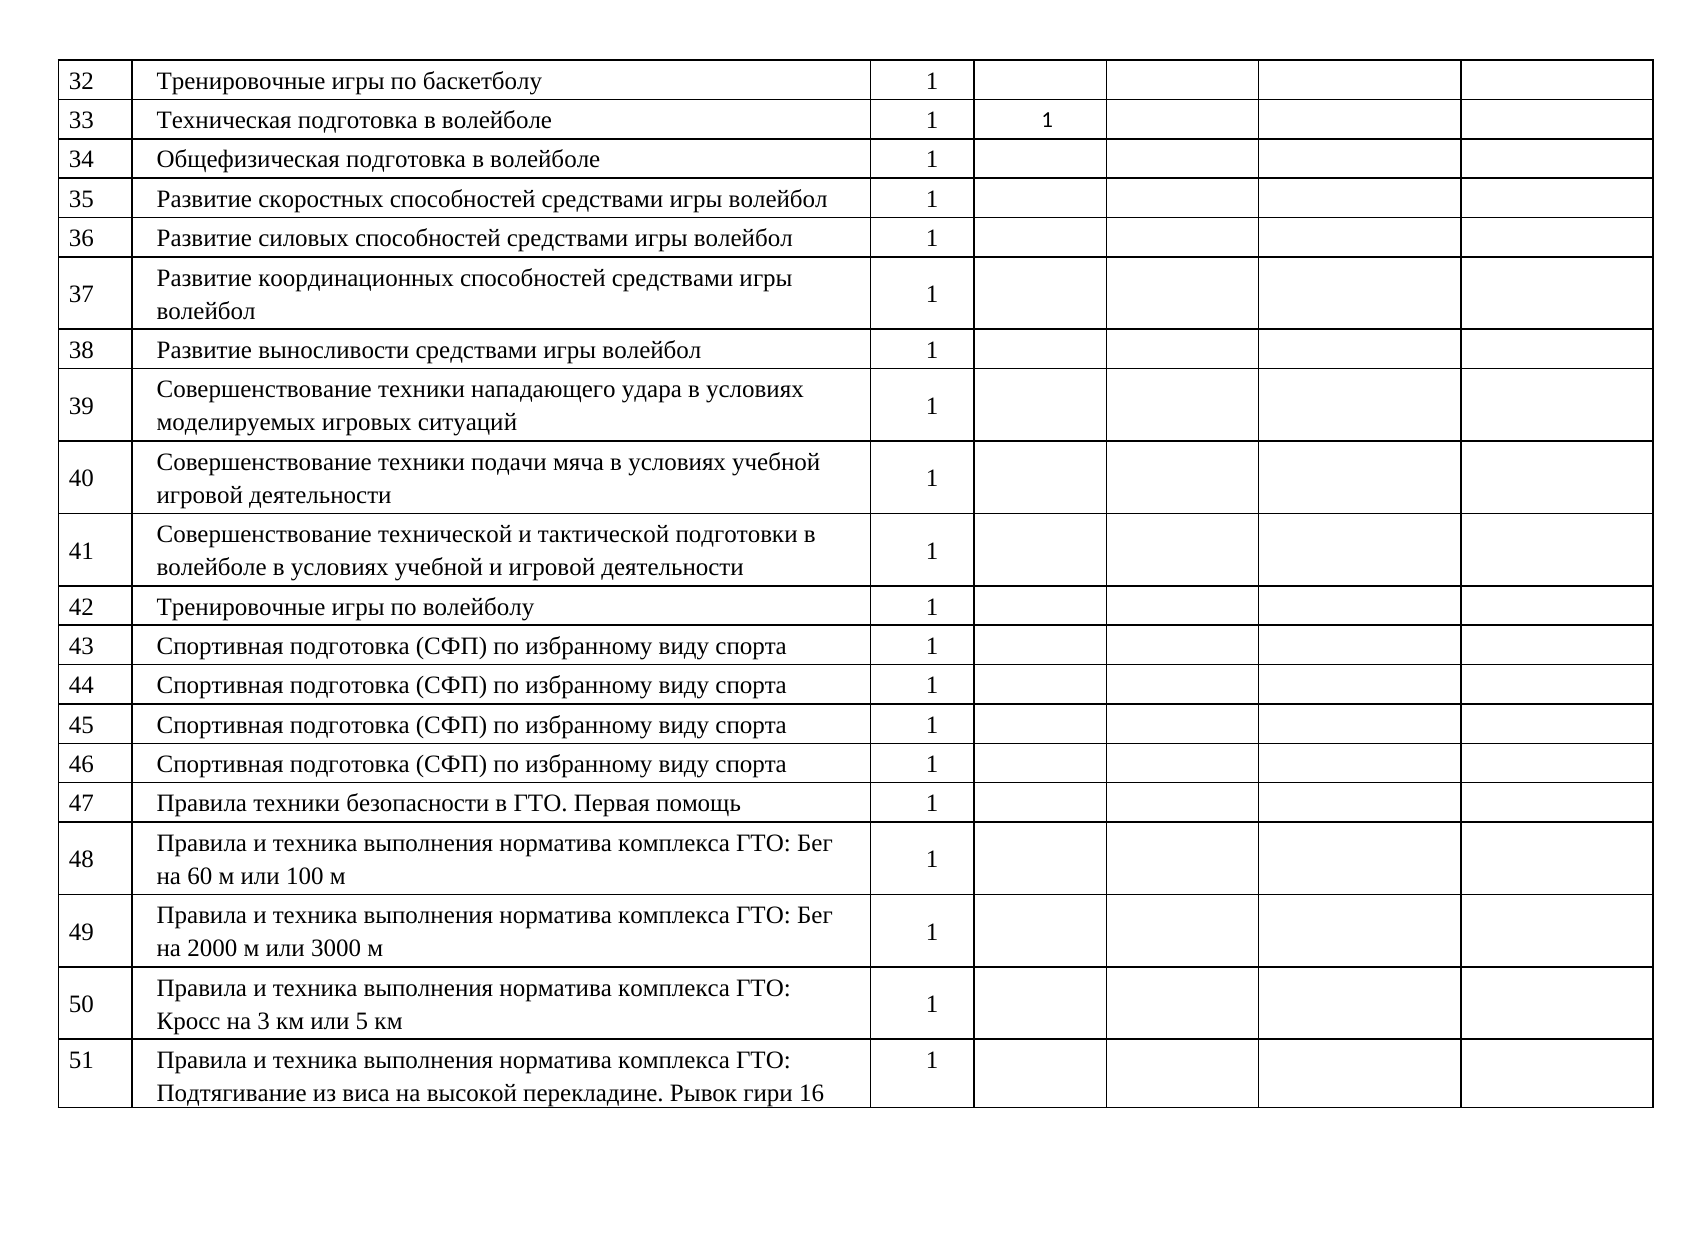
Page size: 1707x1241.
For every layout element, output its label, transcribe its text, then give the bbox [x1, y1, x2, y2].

table_cell [1259, 626, 1460, 664]
table_cell [1107, 100, 1258, 138]
table_cell [1462, 626, 1652, 664]
table_cell 36 [59, 218, 131, 256]
table_cell 1 [871, 218, 973, 256]
table_cell Совершенствование технической и тактической подготовки в волейболе в условиях учебной и игровой деятельности [133, 514, 870, 585]
table_cell [1259, 968, 1460, 1038]
table_cell [1259, 442, 1460, 512]
table_cell [975, 218, 1106, 256]
table_cell [1107, 783, 1258, 821]
table_cell [1259, 369, 1460, 440]
table_cell [1462, 330, 1652, 368]
table_cell [1107, 705, 1258, 742]
table_cell 34 [59, 140, 131, 177]
table_cell Совершенствование техники подачи мяча в условиях учебной игровой деятельности [133, 442, 870, 512]
table_cell 1 [871, 744, 973, 782]
table_cell [975, 968, 1106, 1038]
table_cell [1259, 179, 1460, 217]
table_cell [1107, 1040, 1258, 1107]
table_cell 1 [975, 100, 1106, 138]
table_cell [975, 61, 1106, 98]
table_cell [1462, 705, 1652, 742]
table_cell [1259, 514, 1460, 585]
table_cell [1462, 514, 1652, 585]
table_cell [1259, 823, 1460, 893]
table_cell Развитие выносливости средствами игры волейбол [133, 330, 870, 368]
table_cell [1462, 587, 1652, 624]
table_cell [1107, 744, 1258, 782]
table_cell [1107, 626, 1258, 664]
table_cell 1 [871, 369, 973, 440]
table_cell [1259, 783, 1460, 821]
table_cell [975, 140, 1106, 177]
table_cell 45 [59, 705, 131, 742]
table_cell [975, 783, 1106, 821]
table_cell [975, 330, 1106, 368]
table_cell [1462, 369, 1652, 440]
table_cell 1 [871, 823, 973, 893]
table_cell 1 [871, 968, 973, 1038]
table_cell 1 [871, 705, 973, 742]
table_cell [1462, 783, 1652, 821]
table_cell [1462, 895, 1652, 966]
table_cell 1 [871, 895, 973, 966]
table_cell Спортивная подготовка (СФП) по избранному виду спорта [133, 665, 870, 703]
table_cell [1462, 179, 1652, 217]
table_cell 1 [871, 61, 973, 98]
table_cell Развитие силовых способностей средствами игры волейбол [133, 218, 870, 256]
table_cell 1 [871, 100, 973, 138]
table_cell 51 [59, 1040, 131, 1107]
table_cell 38 [59, 330, 131, 368]
table_cell [1462, 665, 1652, 703]
table_cell [975, 442, 1106, 512]
table_cell [1259, 330, 1460, 368]
table_cell Правила и техника выполнения норматива комплекса ГТО: Кросс на 3 км или 5 км [133, 968, 870, 1038]
table_cell [975, 626, 1106, 664]
table_cell 43 [59, 626, 131, 664]
table_cell [1462, 258, 1652, 328]
table_cell [1107, 895, 1258, 966]
table_cell [975, 369, 1106, 440]
table_cell 1 [871, 626, 973, 664]
table_cell [975, 1040, 1106, 1107]
table_cell [1462, 61, 1652, 98]
table_cell 40 [59, 442, 131, 512]
table_cell Правила и техника выполнения норматива комплекса ГТО: Бег на 60 м или 100 м [133, 823, 870, 893]
table_cell 42 [59, 587, 131, 624]
table_cell 41 [59, 514, 131, 585]
table_cell 1 [871, 442, 973, 512]
table_cell [1259, 140, 1460, 177]
table_cell 48 [59, 823, 131, 893]
table_cell [975, 823, 1106, 893]
table_cell [1259, 587, 1460, 624]
table_cell 1 [871, 587, 973, 624]
table_cell [1462, 442, 1652, 512]
table_cell 32 [59, 61, 131, 98]
table_cell 1 [871, 140, 973, 177]
table_cell [1259, 100, 1460, 138]
table_cell [1107, 442, 1258, 512]
table_cell [1107, 665, 1258, 703]
table_cell 46 [59, 744, 131, 782]
table_cell [975, 514, 1106, 585]
table_cell 49 [59, 895, 131, 966]
table_cell 35 [59, 179, 131, 217]
table_cell [1259, 895, 1460, 966]
table_cell [1259, 744, 1460, 782]
table_cell Правила техники безопасности в ГТО. Первая помощь [133, 783, 870, 821]
table_cell 1 [871, 330, 973, 368]
table_cell [1462, 1040, 1652, 1107]
table_cell [1462, 100, 1652, 138]
table_cell [1259, 1040, 1460, 1107]
table_cell Развитие координационных способностей средствами игры волейбол [133, 258, 870, 328]
table_cell [1107, 258, 1258, 328]
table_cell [133, 1040, 870, 1107]
table_cell [1462, 744, 1652, 782]
table_cell 37 [59, 258, 131, 328]
table_cell Техническая подготовка в волейболе [133, 100, 870, 138]
table_cell Правила и техника выполнения норматива комплекса ГТО: Бег на 2000 м или 3000 м [133, 895, 870, 966]
table_cell [1462, 823, 1652, 893]
table_cell Спортивная подготовка (СФП) по избранному виду спорта [133, 705, 870, 742]
table_cell Тренировочные игры по волейболу [133, 587, 870, 624]
table_cell [975, 258, 1106, 328]
table_cell Спортивная подготовка (СФП) по избранному виду спорта [133, 744, 870, 782]
table_cell 1 [871, 1040, 973, 1107]
table_cell 39 [59, 369, 131, 440]
table_cell Тренировочные игры по баскетболу [133, 61, 870, 98]
table_cell 33 [59, 100, 131, 138]
table_cell [975, 744, 1106, 782]
table_cell [975, 665, 1106, 703]
table_cell [1462, 140, 1652, 177]
table_cell [975, 895, 1106, 966]
table_cell [975, 705, 1106, 742]
table_cell 44 [59, 665, 131, 703]
table_cell [1462, 218, 1652, 256]
table_cell [1107, 514, 1258, 585]
table_cell [1259, 665, 1460, 703]
table_cell [1107, 218, 1258, 256]
table_cell [1259, 258, 1460, 328]
table_cell [1107, 330, 1258, 368]
table_cell [1107, 587, 1258, 624]
table_cell 47 [59, 783, 131, 821]
table_cell [1259, 218, 1460, 256]
table_cell [1107, 179, 1258, 217]
table_cell [1107, 968, 1258, 1038]
table_cell 1 [871, 514, 973, 585]
table_cell [1462, 968, 1652, 1038]
table_cell [975, 587, 1106, 624]
table_cell Развитие скоростных способностей средствами игры волейбол [133, 179, 870, 217]
table_cell [1107, 369, 1258, 440]
table_cell Спортивная подготовка (СФП) по избранному виду спорта [133, 626, 870, 664]
table_cell 1 [871, 783, 973, 821]
table_cell [1107, 823, 1258, 893]
table_cell [975, 179, 1106, 217]
table_cell 1 [871, 258, 973, 328]
table_cell 1 [871, 665, 973, 703]
table_cell [1259, 61, 1460, 98]
table_cell 50 [59, 968, 131, 1038]
table_cell Общефизическая подготовка в волейболе [133, 140, 870, 177]
table_cell [1107, 140, 1258, 177]
table_cell 1 [871, 179, 973, 217]
table_cell [1107, 61, 1258, 98]
table_cell Совершенствование техники нападающего удара в условиях моделируемых игровых ситуаций [133, 369, 870, 440]
table_cell [1259, 705, 1460, 742]
